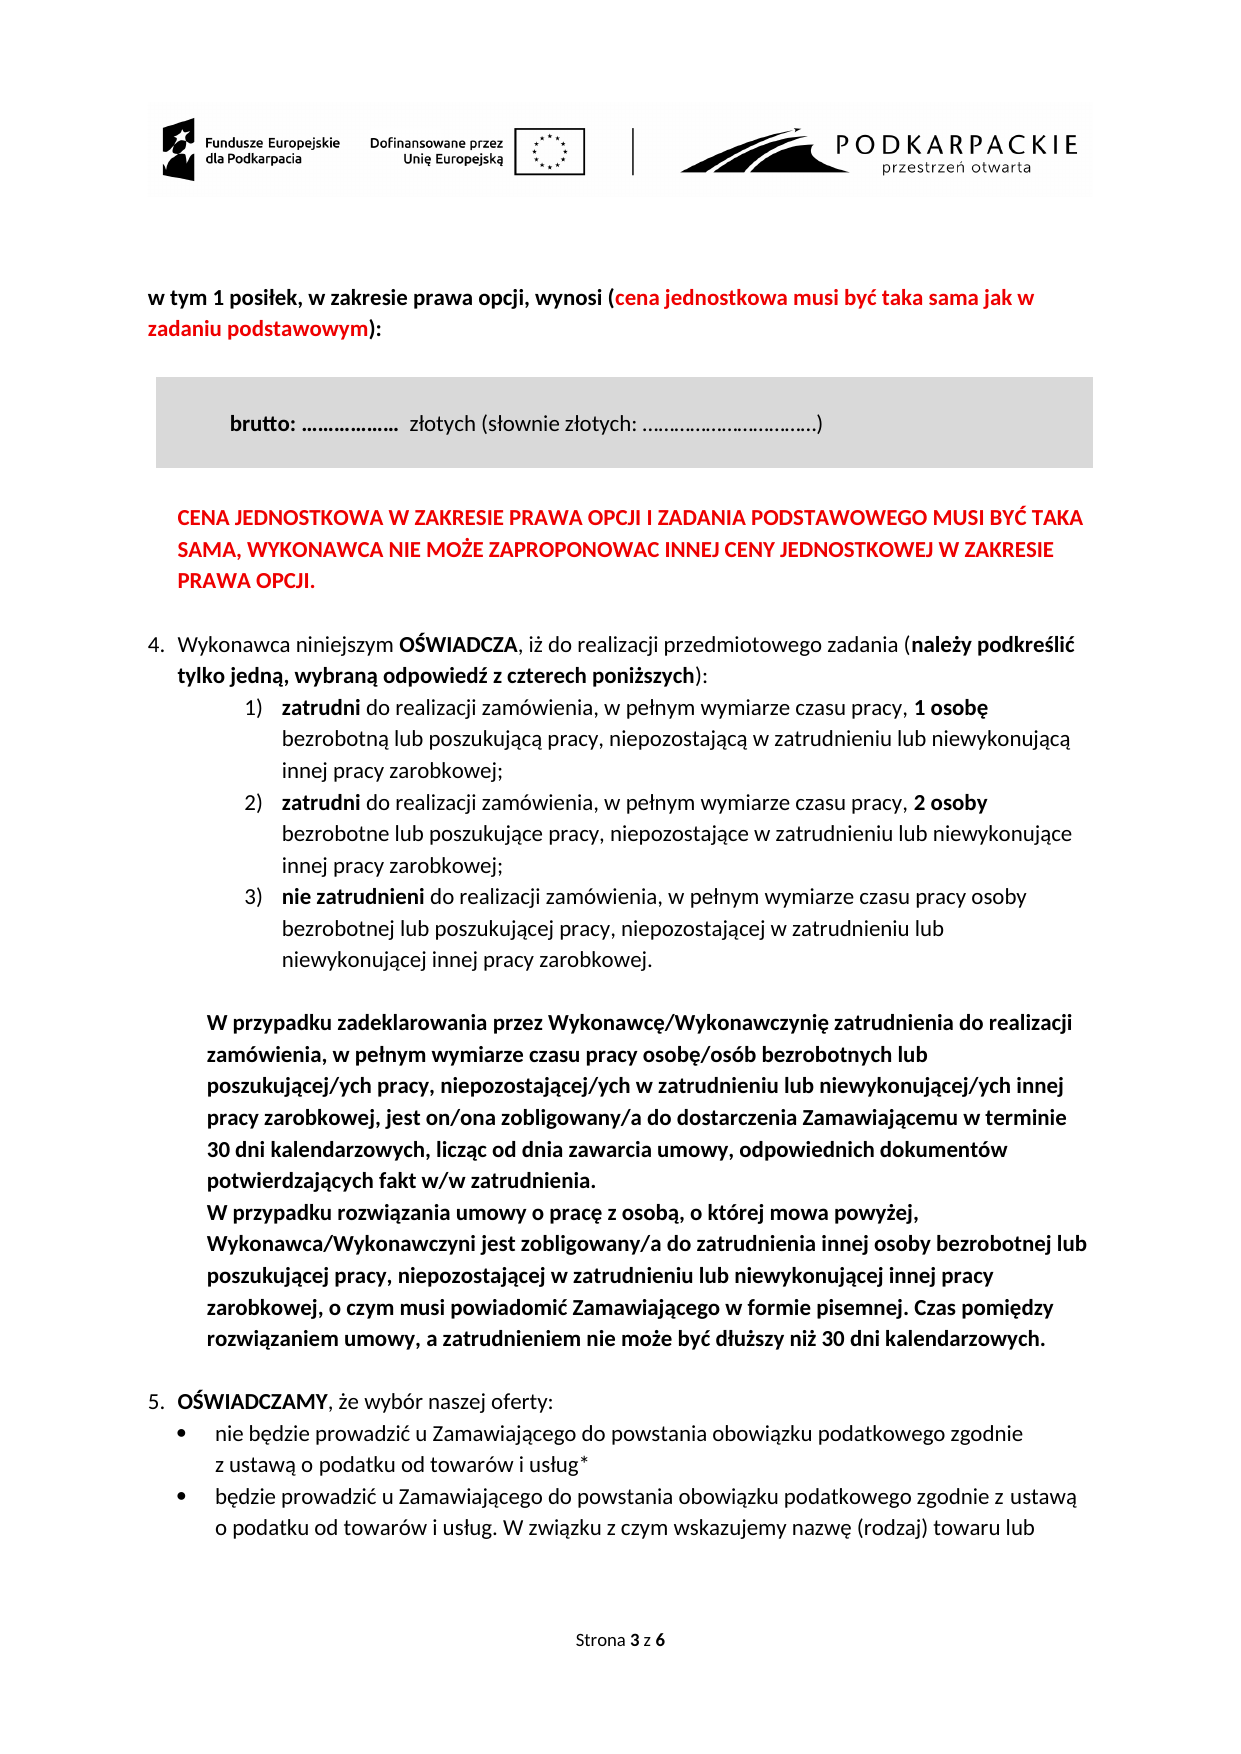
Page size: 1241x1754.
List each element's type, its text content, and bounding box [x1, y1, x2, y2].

list zatrudni do realizacji zamówienia, w pełnym wymiarze czasu pracy, 2 osoby bezrobotne lub poszukujące pracy, niepozostające w zatrudnieniu lub niewykonujące innej pracy zarobkowej; [244, 788, 1093, 879]
list W przypadku zadeklarowania przez Wykonawcę/Wykonawczynię zatrudnienia do realizacji zamówienia, w pełnym wymiarze czasu pracy osobę/osób bezrobotnych lub poszukującej/ych pracy, niepozostającej/ych w zatrudnieniu lub niewykonującej/ych innej pracy zarobkowej, jest on/ona zobligowany/a do dostarczenia Zamawiającemu w terminie 30 dni kalendarzowych, licząc od dnia zawarcia umowy, odpowiednich dokumentów potwierdzających fakt w/w zatrudnienia. [207, 1008, 1093, 1194]
list nie zatrudnieni do realizacji zamówienia, w pełnym wymiarze czasu pracy osoby bezrobotnej lub poszukującej pracy, niepozostającej w zatrudnieniu lub niewykonującej innej pracy zarobkowej. [244, 882, 1093, 973]
text CENA JEDNOSTKOWA W ZAKRESIE PRAWA OPCJI I ZADANIA PODSTAWOWEGO MUSI BYĆ TAKA SAMA, WYKONAWCA NIE MOŻE ZAPROPONOWAC INNEJ CENY JEDNOSTKOWEJ W ZAKRESIE PRAWA OPCJI. [177, 503, 1093, 595]
list OŚWIADCZAMY, że wybór naszej oferty: [148, 1387, 1093, 1415]
picture [147, 102, 1093, 197]
text w tym 1 posiłek, w zakresie prawa opcji, wynosi (cena jednostkowa musi być taka sama jak w zadaniu podstawowym): [148, 283, 1093, 342]
list zatrudni do realizacji zamówienia, w pełnym wymiarze czasu pracy, 1 osobę bezrobotną lub poszukującą pracy, niepozostającą w zatrudnieniu lub niewykonującą innej pracy zarobkowej; [244, 693, 1093, 784]
list W przypadku rozwiązania umowy o pracę z osobą, o której mowa powyżej, Wykonawca/Wykonawczyni jest zobligowany/a do zatrudnienia innej osoby bezrobotnej lub poszukującej pracy, niepozostającej w zatrudnieniu lub niewykonującej innej pracy zarobkowej, o czym musi powiadomić Zamawiającego w formie pisemnej. Czas pomiędzy rozwiązaniem umowy, a zatrudnieniem nie może być dłuższy niż 30 dni kalendarzowych. [207, 1198, 1093, 1352]
list Wykonawca niniejszym OŚWIADCZA, iż do realizacji przedmiotowego zadania (należy podkreślić tylko jedną, wybraną odpowiedź z czterech poniższych): [148, 630, 1093, 689]
list nie będzie prowadzić u Zamawiającego do powstania obowiązku podatkowego zgodnie z ustawą o podatku od towarów i usług* [177, 1419, 1093, 1478]
text brutto: ……………… złotych (słownie złotych: ……………………………) [156, 409, 1093, 437]
